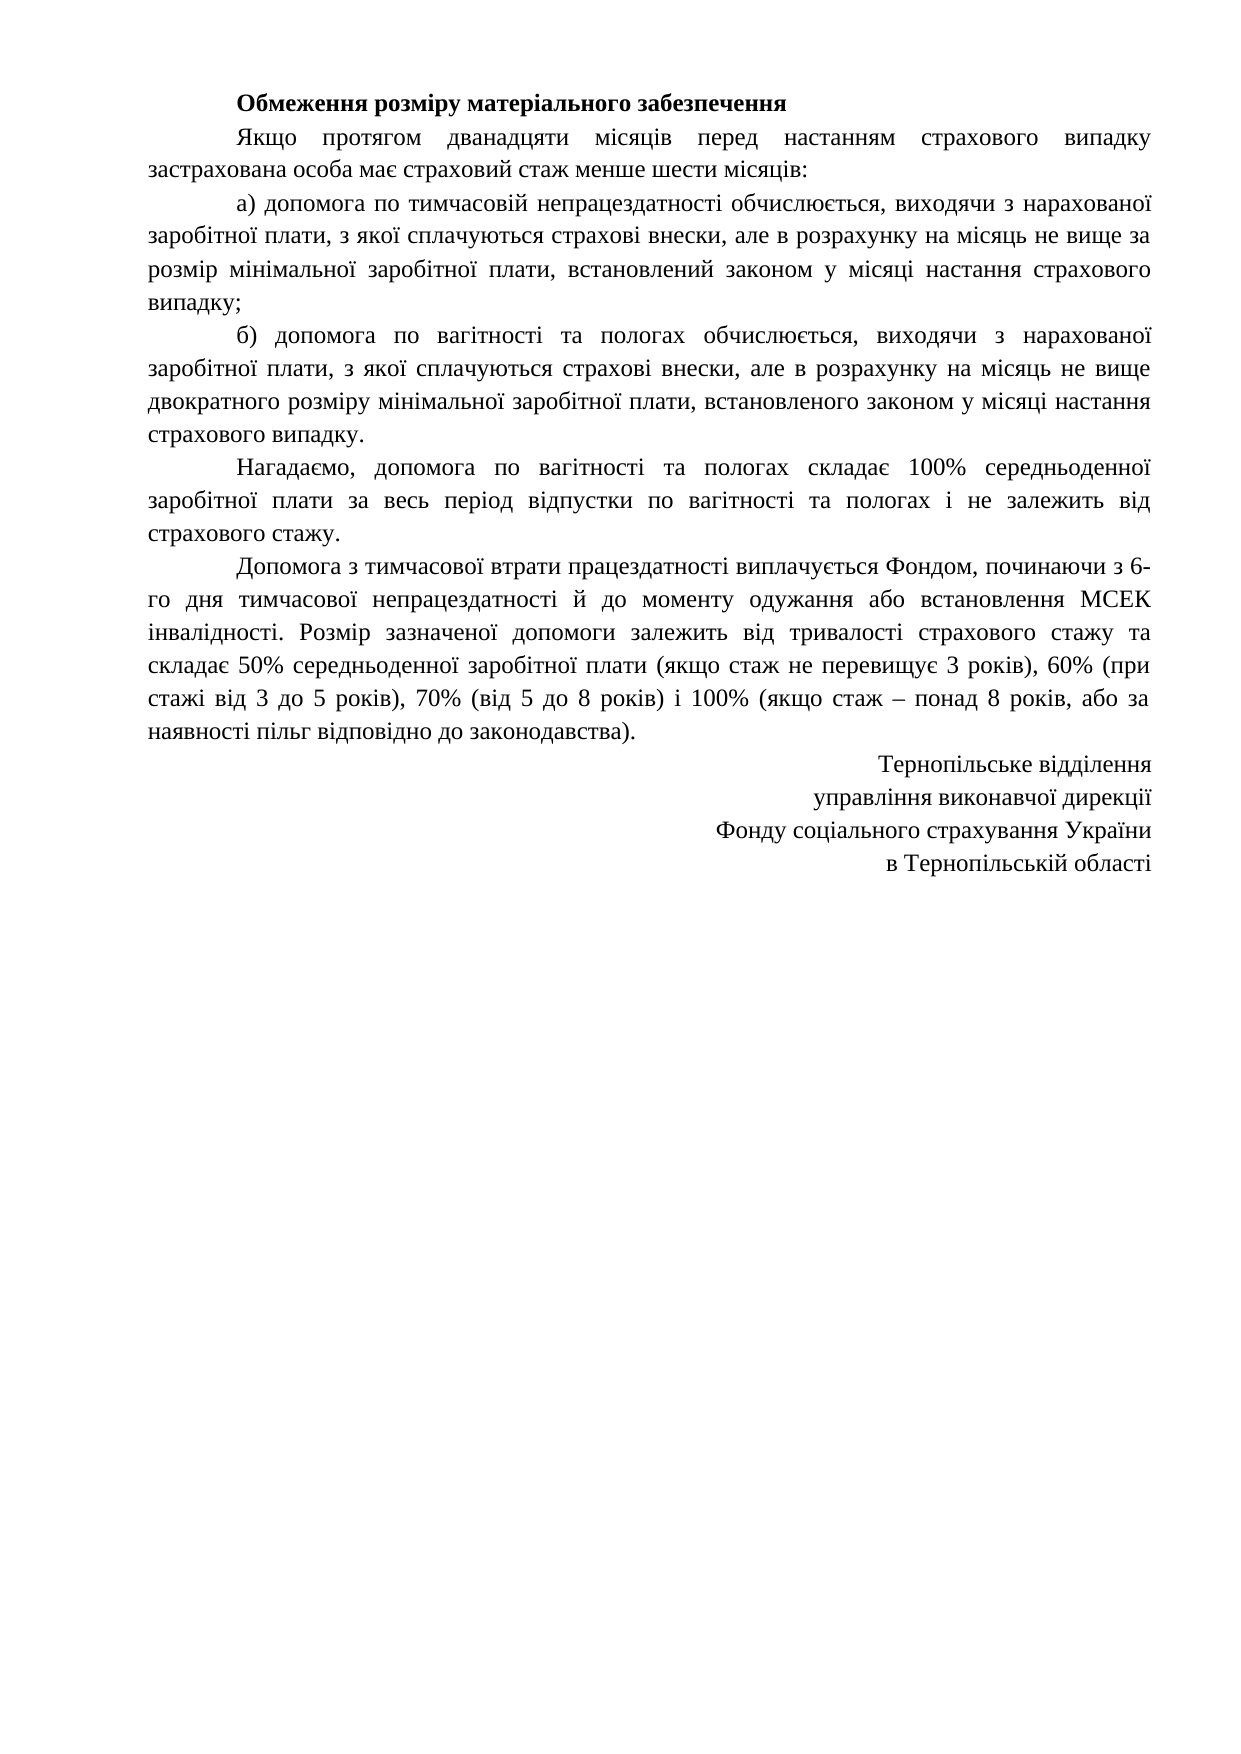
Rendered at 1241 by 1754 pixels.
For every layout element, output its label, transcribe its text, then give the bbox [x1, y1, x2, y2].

text Нагадаємо, допомога по вагітності та пологах складає 100% середньоденної заробітної плати за весь період відпустки по вагітності та пологах і не залежить від страхового стажу. [148, 452, 1152, 547]
text Якщо протягом дванадцяти місяців перед настанням страхового випадку застрахована особа має страховий стаж менше шести місяців: [148, 122, 1152, 183]
text управління виконавчої дирекції [148, 782, 1152, 811]
text Обмеження розміру матеріального забезпечення [148, 88, 1152, 117]
text в Тернопільській області [148, 848, 1152, 877]
text Тернопільське відділення [148, 749, 1152, 778]
text б) допомога по вагітності та пологах обчислюється, виходячи з нарахованої заробітної плати, з якої сплачуються страхові внески, але в розрахунку на місяць не вище двократного розміру мінімальної заробітної плати, встановленого законом у місяці настання страхового випадку. [148, 320, 1152, 447]
text Допомога з тимчасової втрати працездатності виплачується Фондом, починаючи з 6-го дня тимчасової непрацездатності й до моменту одужання або встановлення МСЕК інвалідності. Розмір зазначеної допомоги залежить від тривалості страхового стажу та складає 50% середньоденної заробітної плати (якщо стаж не перевищує 3 років), 60% (при стажі від 3 до 5 років), 70% (від 5 до 8 років) і 100% (якщо стаж – понад 8 років, або за наявності пільг відповідно до законодавства). [148, 551, 1152, 745]
text Фонду соціального страхування України [148, 815, 1152, 844]
text а) допомога по тимчасовій непрацездатності обчислюється, виходячи з нарахованої заробітної плати, з якої сплачуються страхові внески, але в розрахунку на місяць не вище за розмір мінімальної заробітної плати, встановлений законом у місяці настання страхового випадку; [148, 188, 1152, 315]
